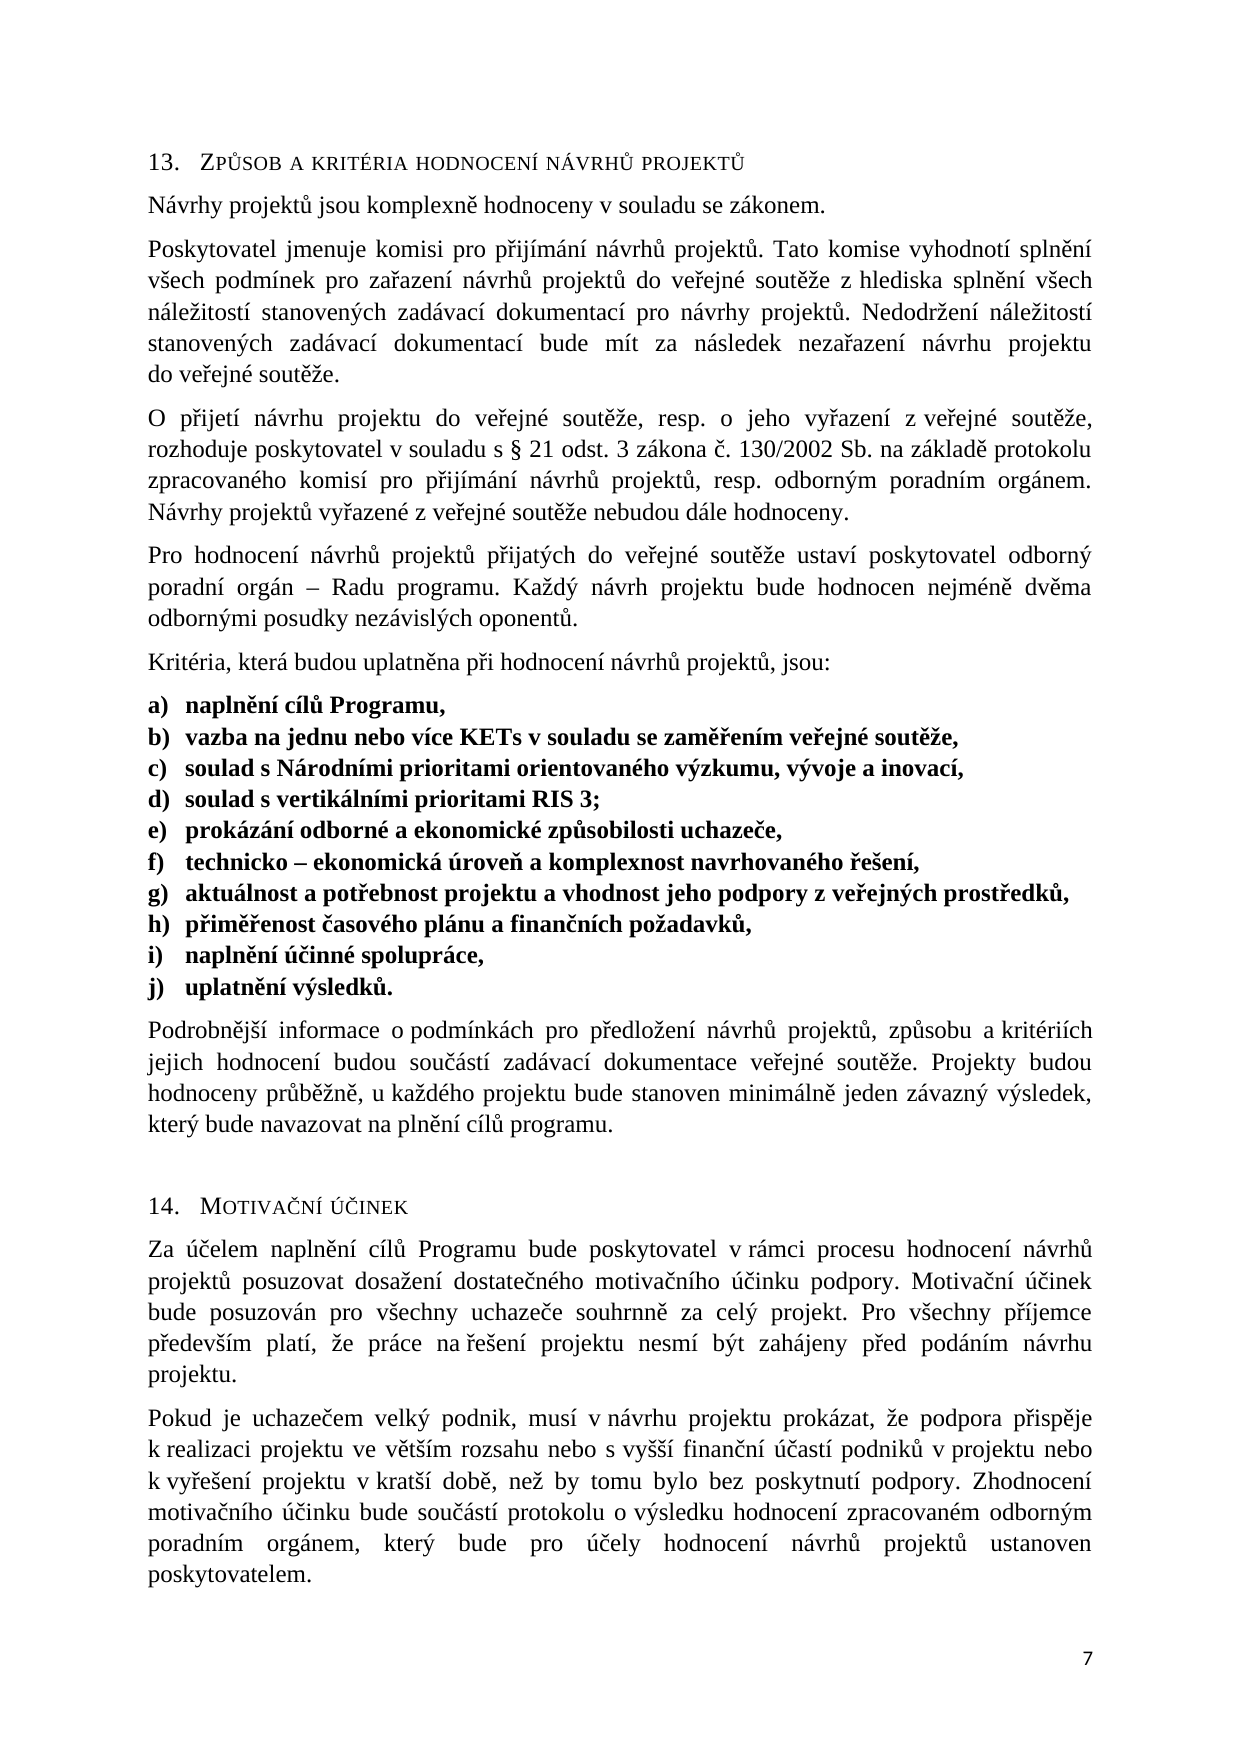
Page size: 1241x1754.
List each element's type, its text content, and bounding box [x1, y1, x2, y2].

text Podrobnější informace o podmínkách pro předložení návrhů projektů, způsobu a kritériích jejich hodnocení budou součástí zadávací dokumentace veřejné soutěže. Projekty budou hodnoceny průběžně, u každého projektu bude stanoven minimálně jeden závazný výsledek, který bude navazovat na plnění cílů programu. [148, 1014, 1093, 1139]
list technicko – ekonomická úroveň a komplexnost navrhovaného řešení, [148, 845, 1093, 876]
list aktuálnost a potřebnost projektu a vhodnost jeho podpory z veřejných prostředků, [148, 876, 1093, 907]
list uplatnění výsledků. [148, 970, 1093, 1001]
text Pokud je uchazečem velký podnik, musí v návrhu projektu prokázat, že podpora přispěje k realizaci projektu ve větším rozsahu nebo s vyšší finanční účastí podniků v projektu nebo k vyřešení projektu v kratší době, než by tomu bylo bez poskytnutí podpory. Zhodnocení motivačního účinku bude součástí protokolu o výsledku hodnocení zpracovaném odborným poradním orgánem, který bude pro účely hodnocení návrhů projektů ustanoven poskytovatelem. [148, 1402, 1093, 1589]
list naplnění účinné spolupráce, [148, 939, 1093, 970]
text Kritéria, která budou uplatněna při hodnocení návrhů projektů, jsou: [148, 645, 1093, 676]
subtitle Způsob a kritéria hodnocení návrhů projektů [148, 145, 1093, 176]
list naplnění cílů Programu, [148, 689, 1093, 720]
list soulad s vertikálními prioritami RIS 3; [148, 782, 1093, 814]
text Za účelem naplnění cílů Programu bude poskytovatel v rámci procesu hodnocení návrhů projektů posuzovat dosažení dostatečného motivačního účinku podpory. Motivační účinek bude posuzován pro všechny uchazeče souhrnně za celý projekt. Pro všechny příjemce především platí, že práce na řešení projektu nesmí být zahájeny před podáním návrhu projektu. [148, 1233, 1093, 1389]
subtitle Motivační účinek [148, 1189, 1093, 1220]
text Pro hodnocení návrhů projektů přijatých do veřejné soutěže ustaví poskytovatel odborný poradní orgán – Radu programu. Každý návrh projektu bude hodnocen nejméně dvěma odbornými posudky nezávislých oponentů. [148, 539, 1093, 632]
list prokázání odborné a ekonomické způsobilosti uchazeče, [148, 814, 1093, 845]
text O přijetí návrhu projektu do veřejné soutěže, resp. o jeho vyřazení z veřejné soutěže, rozhoduje poskytovatel v souladu s § 21 odst. 3 zákona č. 130/2002 Sb. na základě protokolu zpracovaného komisí pro přijímání návrhů projektů, resp. odborným poradním orgánem. Návrhy projektů vyřazené z veřejné soutěže nebudou dále hodnoceny. [148, 401, 1093, 526]
text Poskytovatel jmenuje komisi pro přijímání návrhů projektů. Tato komise vyhodnotí splnění všech podmínek pro zařazení návrhů projektů do veřejné soutěže z hlediska splnění všech náležitostí stanovených zadávací dokumentací pro návrhy projektů. Nedodržení náležitostí stanovených zadávací dokumentací bude mít za následek nezařazení návrhu projektu do veřejné soutěže. [148, 232, 1093, 389]
list soulad s Národními prioritami orientovaného výzkumu, vývoje a inovací, [148, 751, 1093, 782]
list vazba na jednu nebo více KETs v souladu se zaměřením veřejné soutěže, [148, 720, 1093, 751]
list přiměřenost časového plánu a finančních požadavků, [148, 907, 1093, 939]
text Návrhy projektů jsou komplexně hodnoceny v souladu se zákonem. [148, 189, 1093, 220]
